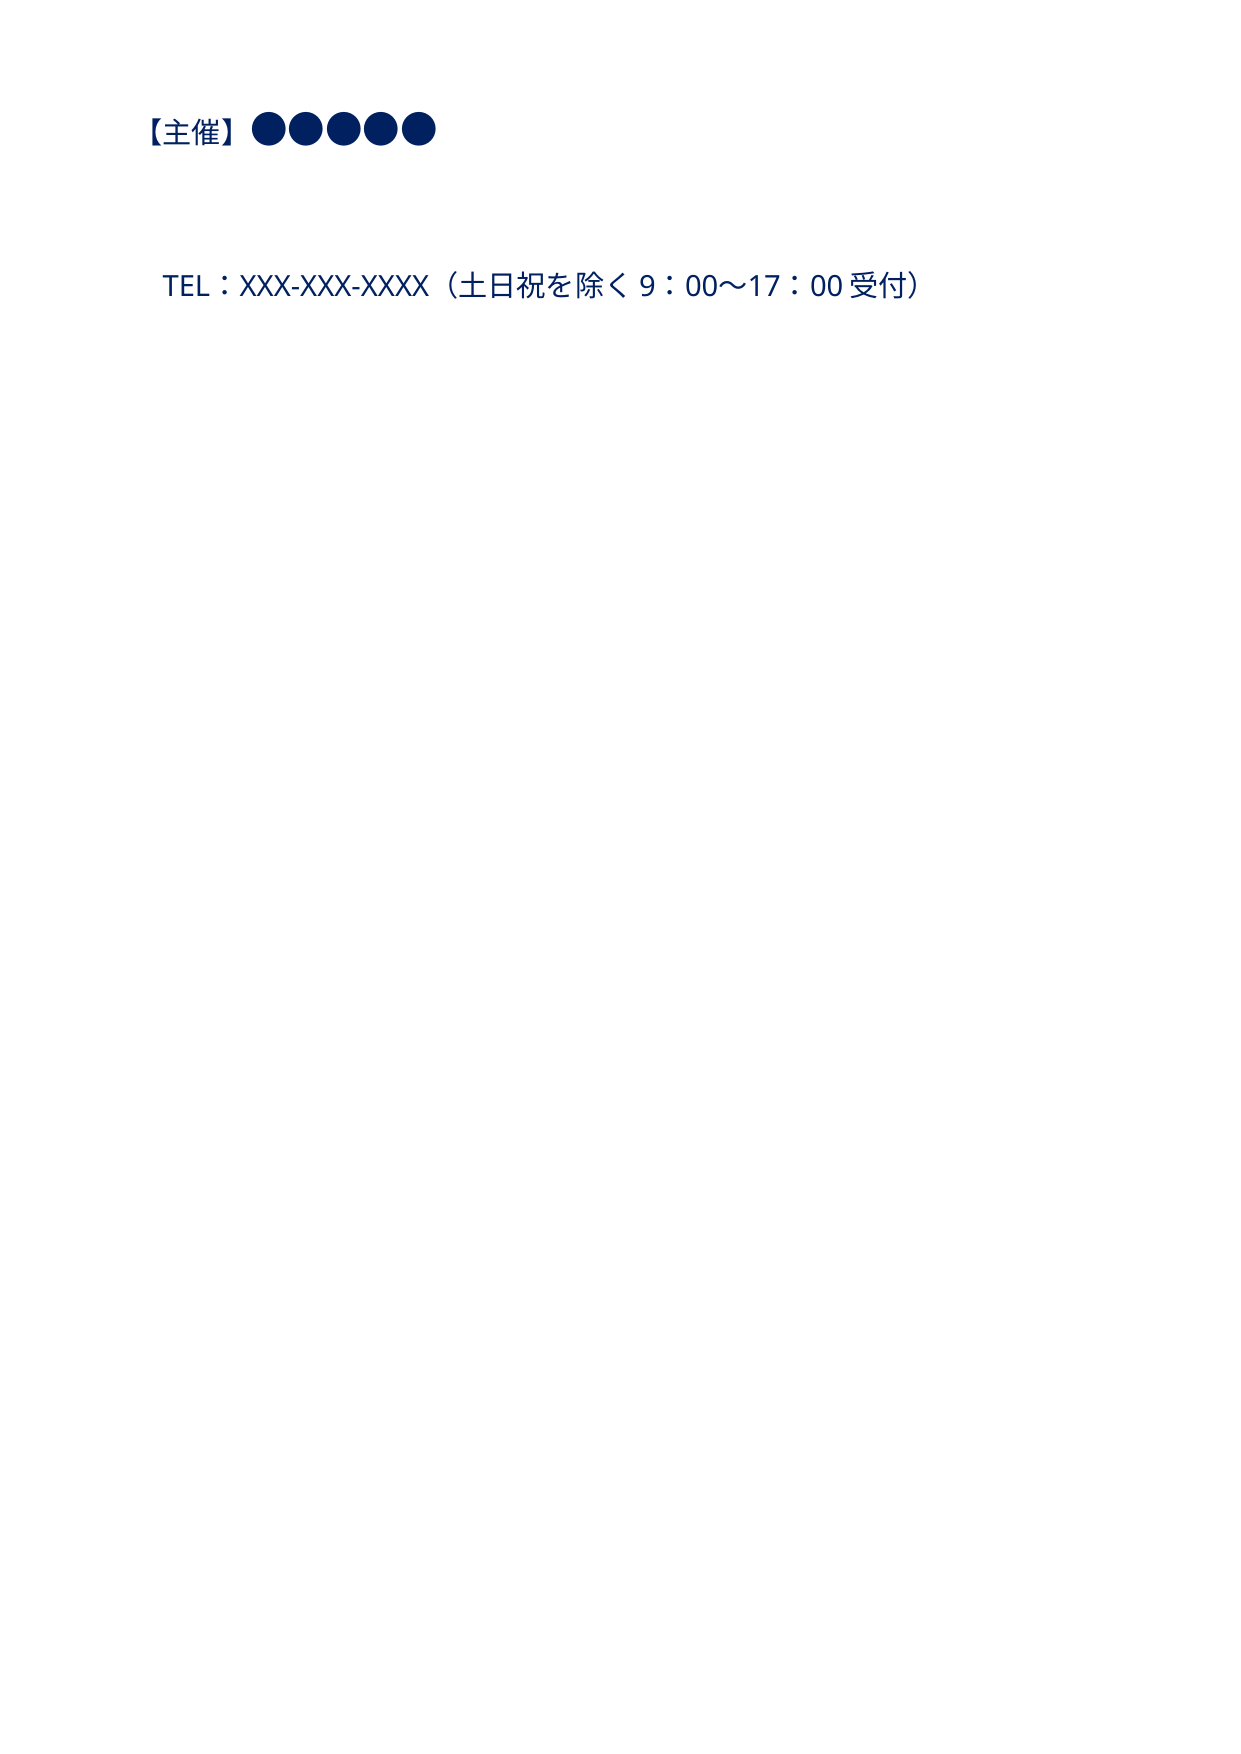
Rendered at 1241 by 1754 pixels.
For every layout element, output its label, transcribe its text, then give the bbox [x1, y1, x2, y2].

text TEL：XXX-XXX-XXXX（土日祝を除く9：00～17：00受付） [75, 246, 1165, 321]
text 【主催】●●●●● [75, 89, 1165, 164]
